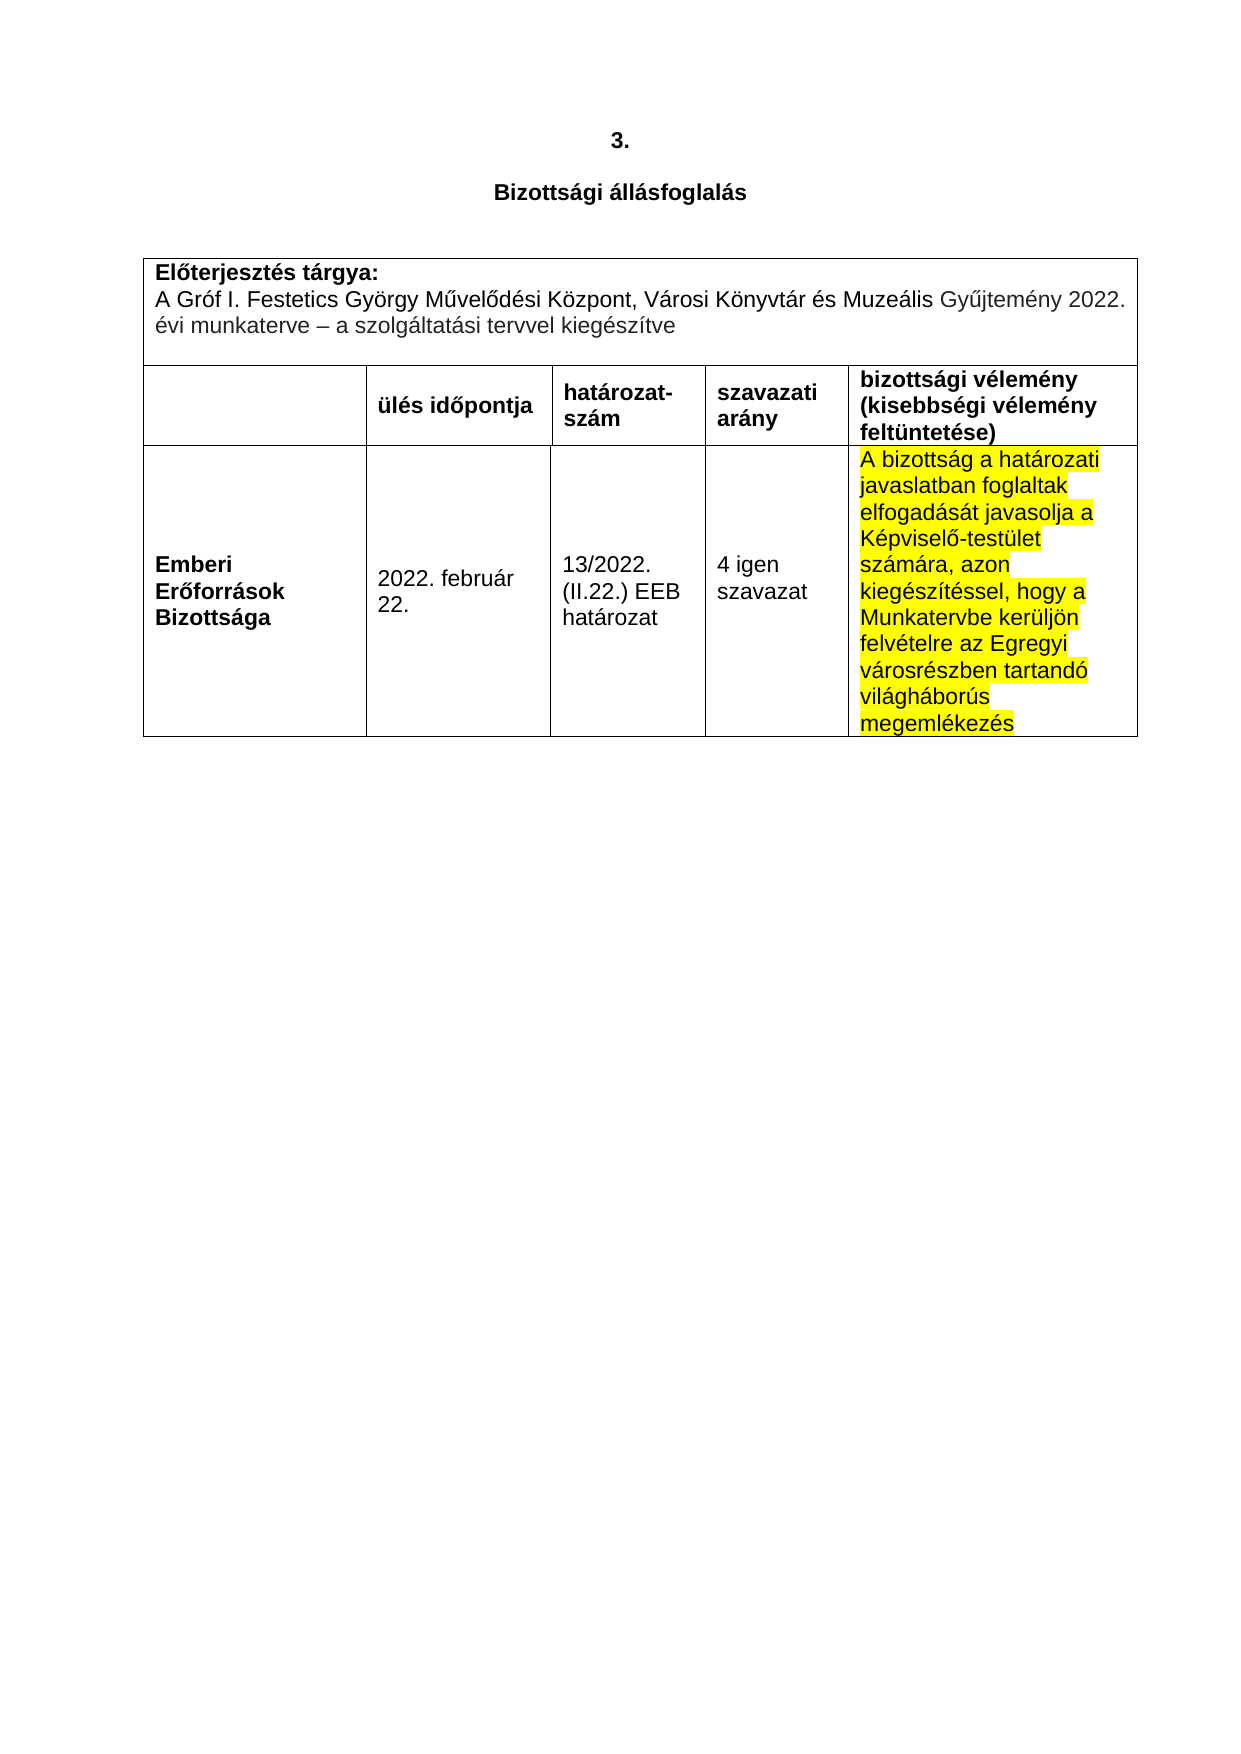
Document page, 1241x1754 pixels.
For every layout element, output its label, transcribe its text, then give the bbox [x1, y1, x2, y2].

table_cell 2022. február 22. [367, 446, 550, 736]
table_cell ülés időpontja [367, 366, 552, 445]
table_cell szavazati arány [706, 366, 848, 445]
table_cell 13/2022. (II.22.) EEB határozat [551, 446, 705, 736]
table_cell [144, 366, 366, 445]
table_cell határozat-szám [553, 366, 705, 445]
table_cell Emberi Erőforrások Bizottsága [144, 446, 366, 736]
text 3. [148, 127, 1093, 153]
table_cell bizottsági vélemény (kisebbségi vélemény feltüntetése) [849, 366, 1137, 445]
table_header Előterjesztés tárgya: A Gróf I. Festetics György Művelődési Központ, Városi Könyvtár és Muzeális Gyűjtemény 2022. évi munkaterve – a szolgáltatási tervvel kiegészítve [144, 259, 1137, 365]
table_cell 4 igen szavazat [706, 446, 848, 736]
text Bizottsági állásfoglalás [148, 179, 1093, 206]
table_cell A bizottság a határozati javaslatban foglaltak elfogadását javasolja a Képviselő-testület számára, azon kiegészítéssel, hogy a Munkatervbe kerüljön felvételre az Egregyi városrészben tartandó világháborús megemlékezés [849, 446, 1137, 736]
